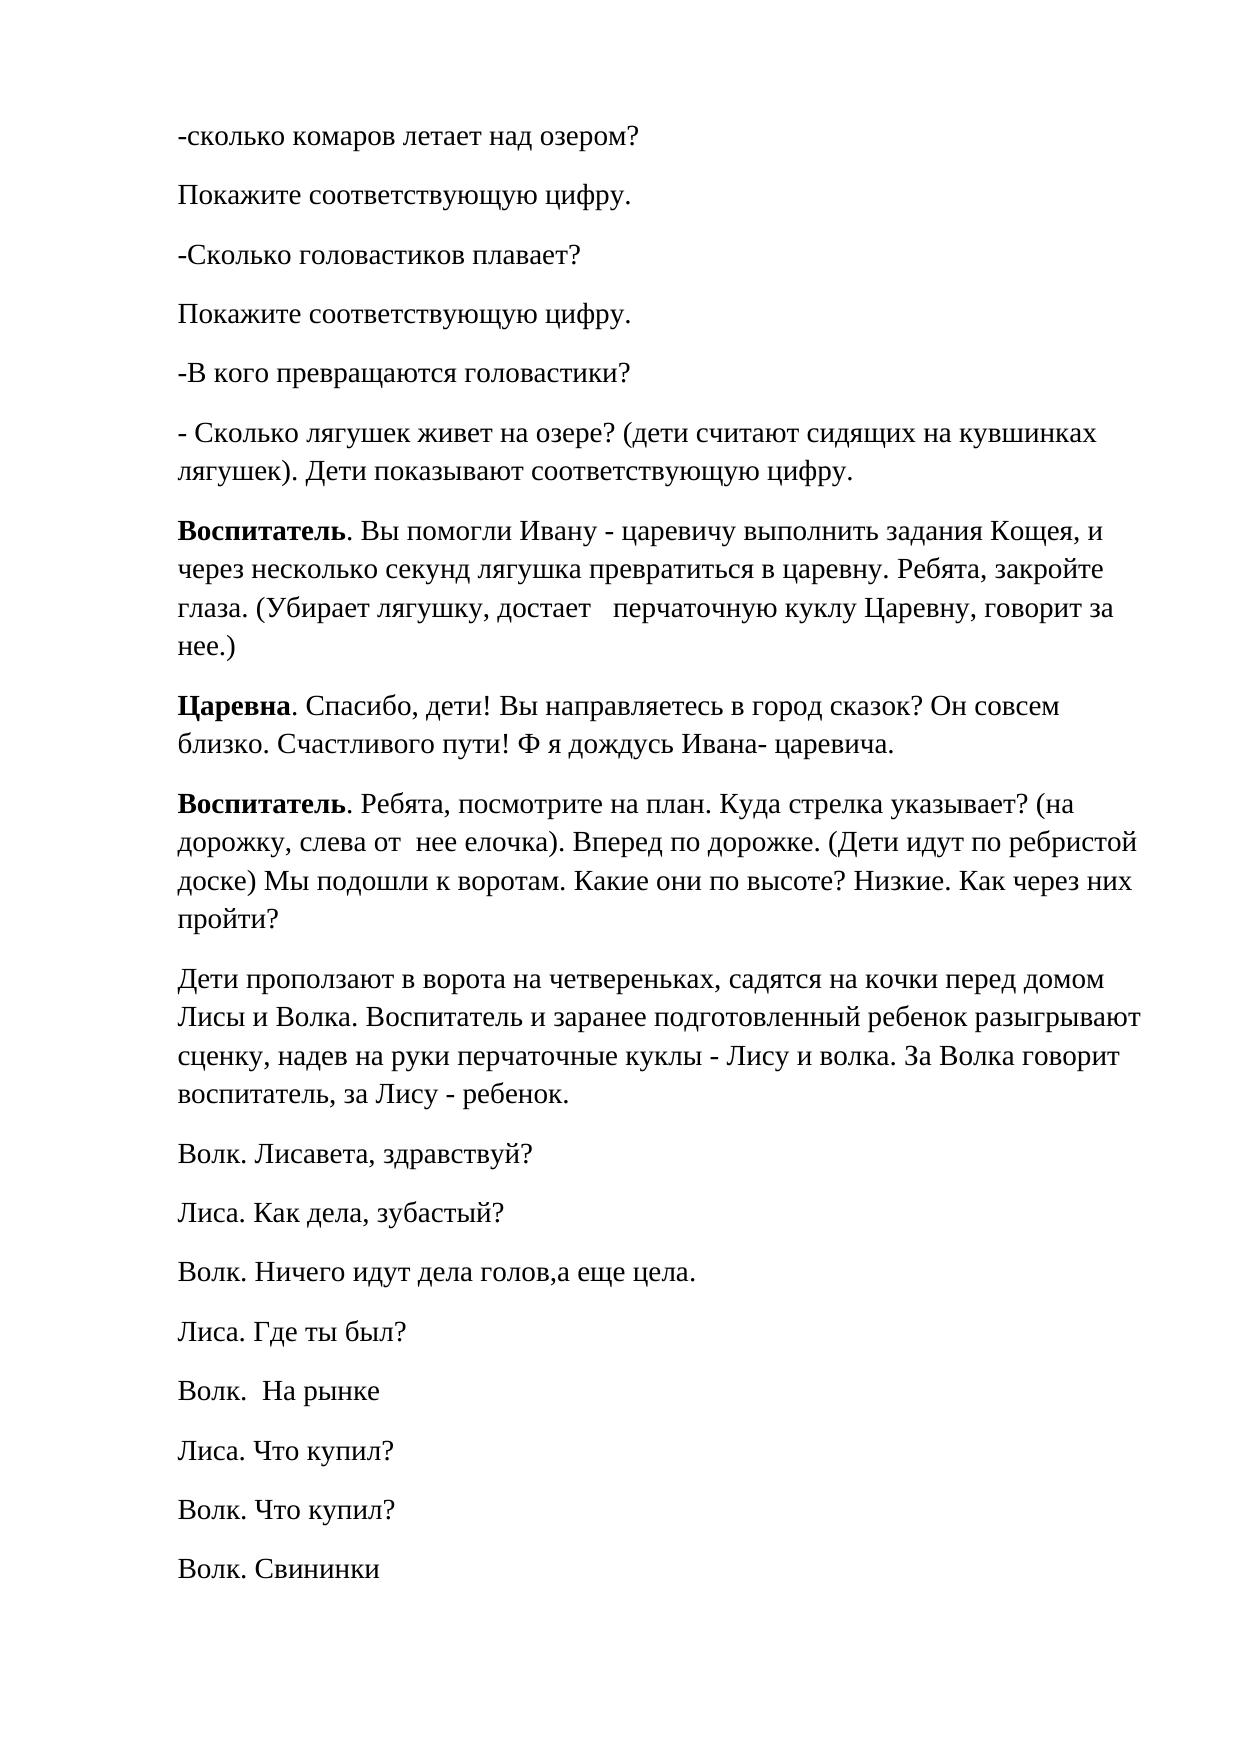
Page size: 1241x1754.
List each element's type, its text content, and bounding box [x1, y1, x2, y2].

text Покажите соответствующую цифру. [177, 177, 1152, 211]
text -В кого превращаются головастики? [177, 356, 1152, 389]
text Воспитатель. Вы помогли Ивану - царевичу выполнить задания Кощея, и через несколько секунд лягушка превратиться в царевну. Ребята, закройте глаза. (Убирает лягушку, достает перчаточную куклу Царевну, говорит за нее.) [177, 513, 1152, 662]
text Дети проползают в ворота на четвереньках, садятся на кочки перед домом Лисы и Волка. Воспитатель и заранее подготовленный ребенок разыгрывают сценку, надев на руки перчаточные куклы - Лису и волка. За Волка говорит воспитатель, за Лису - ребенок. [177, 961, 1152, 1110]
text Лиса. Как дела, зубастый? [177, 1195, 1152, 1229]
text Волк. Что купил? [177, 1492, 1152, 1526]
text Волк. На рынке [177, 1373, 1152, 1407]
text Царевна. Спасибо, дети! Вы направляетесь в город сказок? Он совсем близко. Счастливого пути! Ф я дождусь Ивана- царевича. [177, 688, 1152, 760]
text Воспитатель. Ребята, посмотрите на план. Куда стрелка указывает? (на дорожку, слева от нее елочка). Вперед по дорожке. (Дети идут по ребристой доске) Мы подошли к воротам. Какие они по высоте? Низкие. Как через них пройти? [177, 786, 1152, 935]
text Волк. Лисавета, здравствуй? [177, 1136, 1152, 1169]
text Волк. Ничего идут дела голов,а еще цела. [177, 1254, 1152, 1288]
text -сколько комаров летает над озером? [177, 118, 1152, 152]
text Волк. Свининки [177, 1551, 1152, 1585]
text Лиса. Где ты был? [177, 1314, 1152, 1347]
text - Сколько лягушек живет на озере? (дети считают сидящих на кувшинках лягушек). Дети показывают соответствующую цифру. [177, 415, 1152, 487]
text Лиса. Что купил? [177, 1433, 1152, 1466]
text Покажите соответствующую цифру. [177, 296, 1152, 330]
text -Сколько головастиков плавает? [177, 237, 1152, 270]
